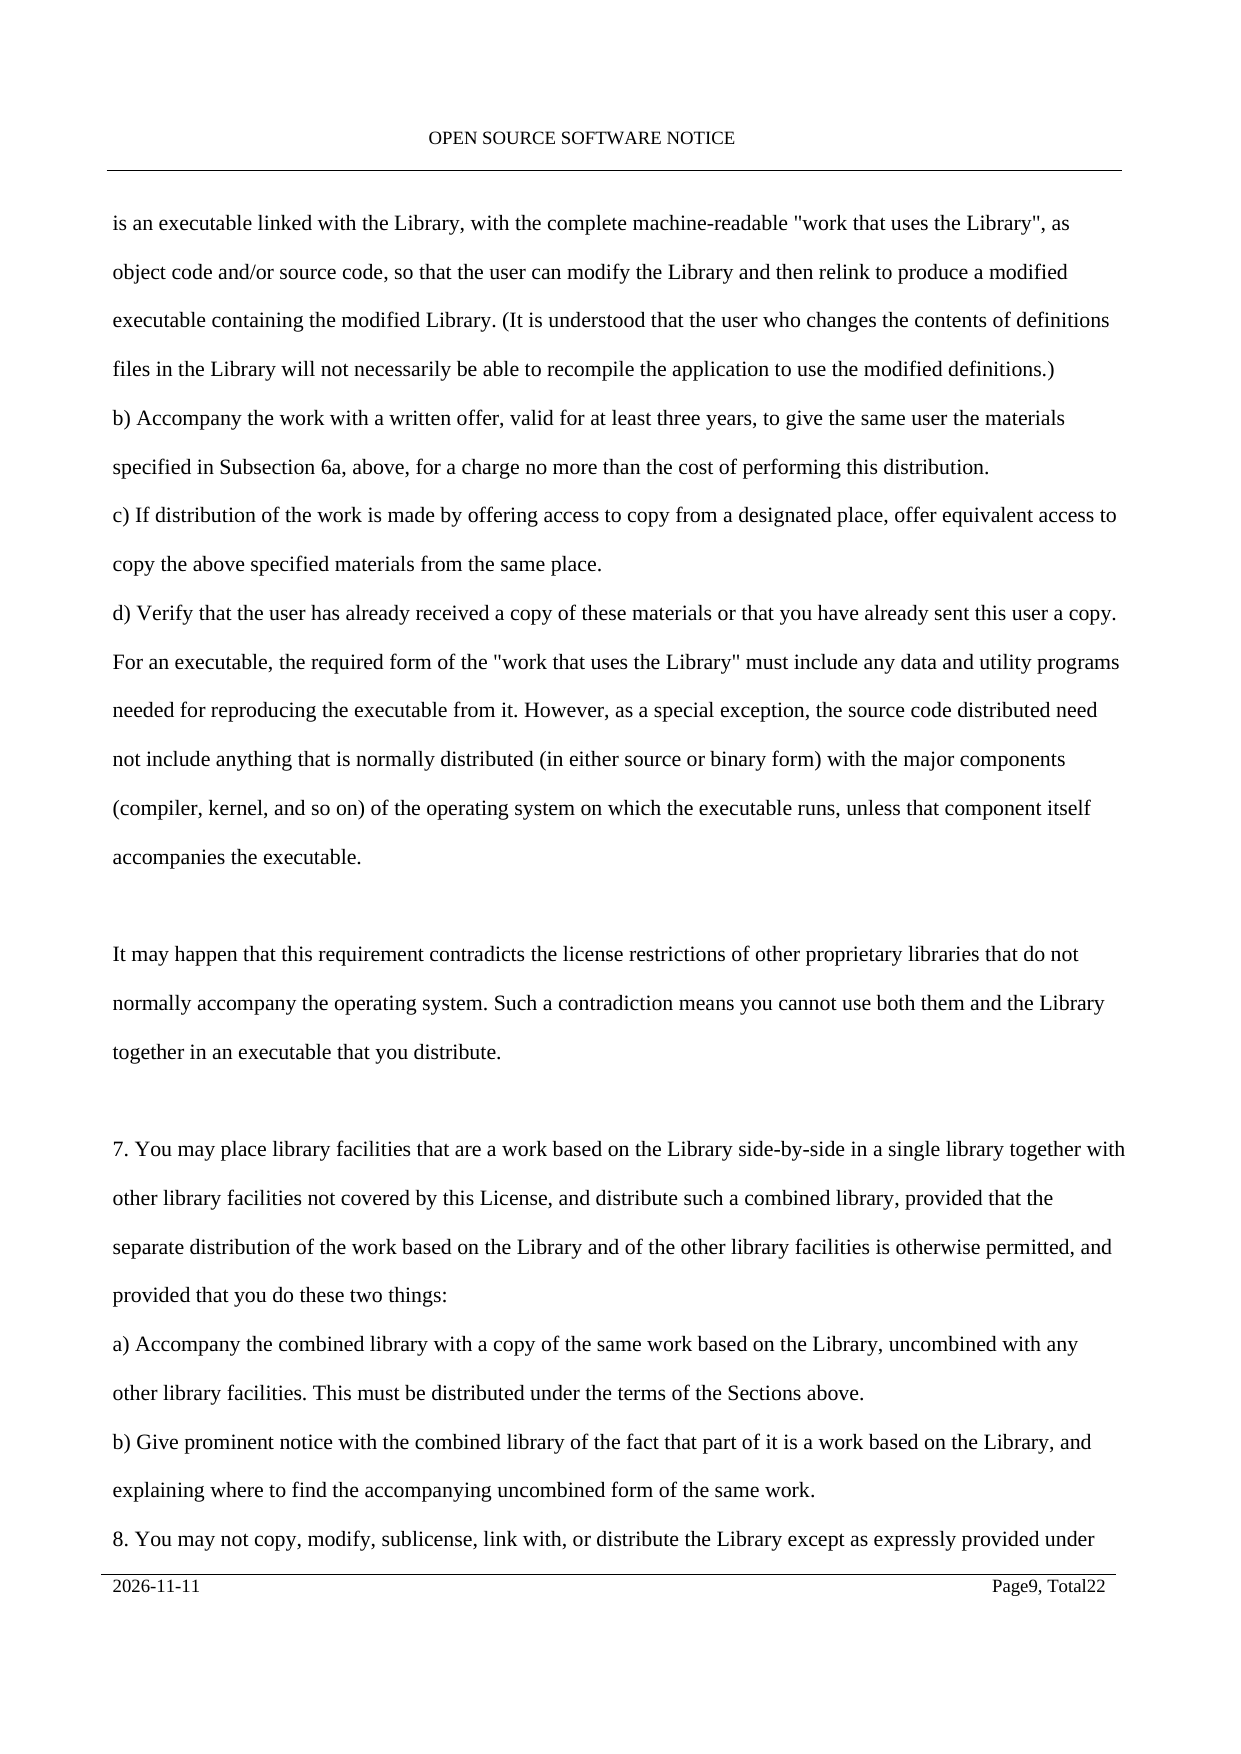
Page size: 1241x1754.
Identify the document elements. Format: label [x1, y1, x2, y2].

text [112, 206, 1128, 1555]
